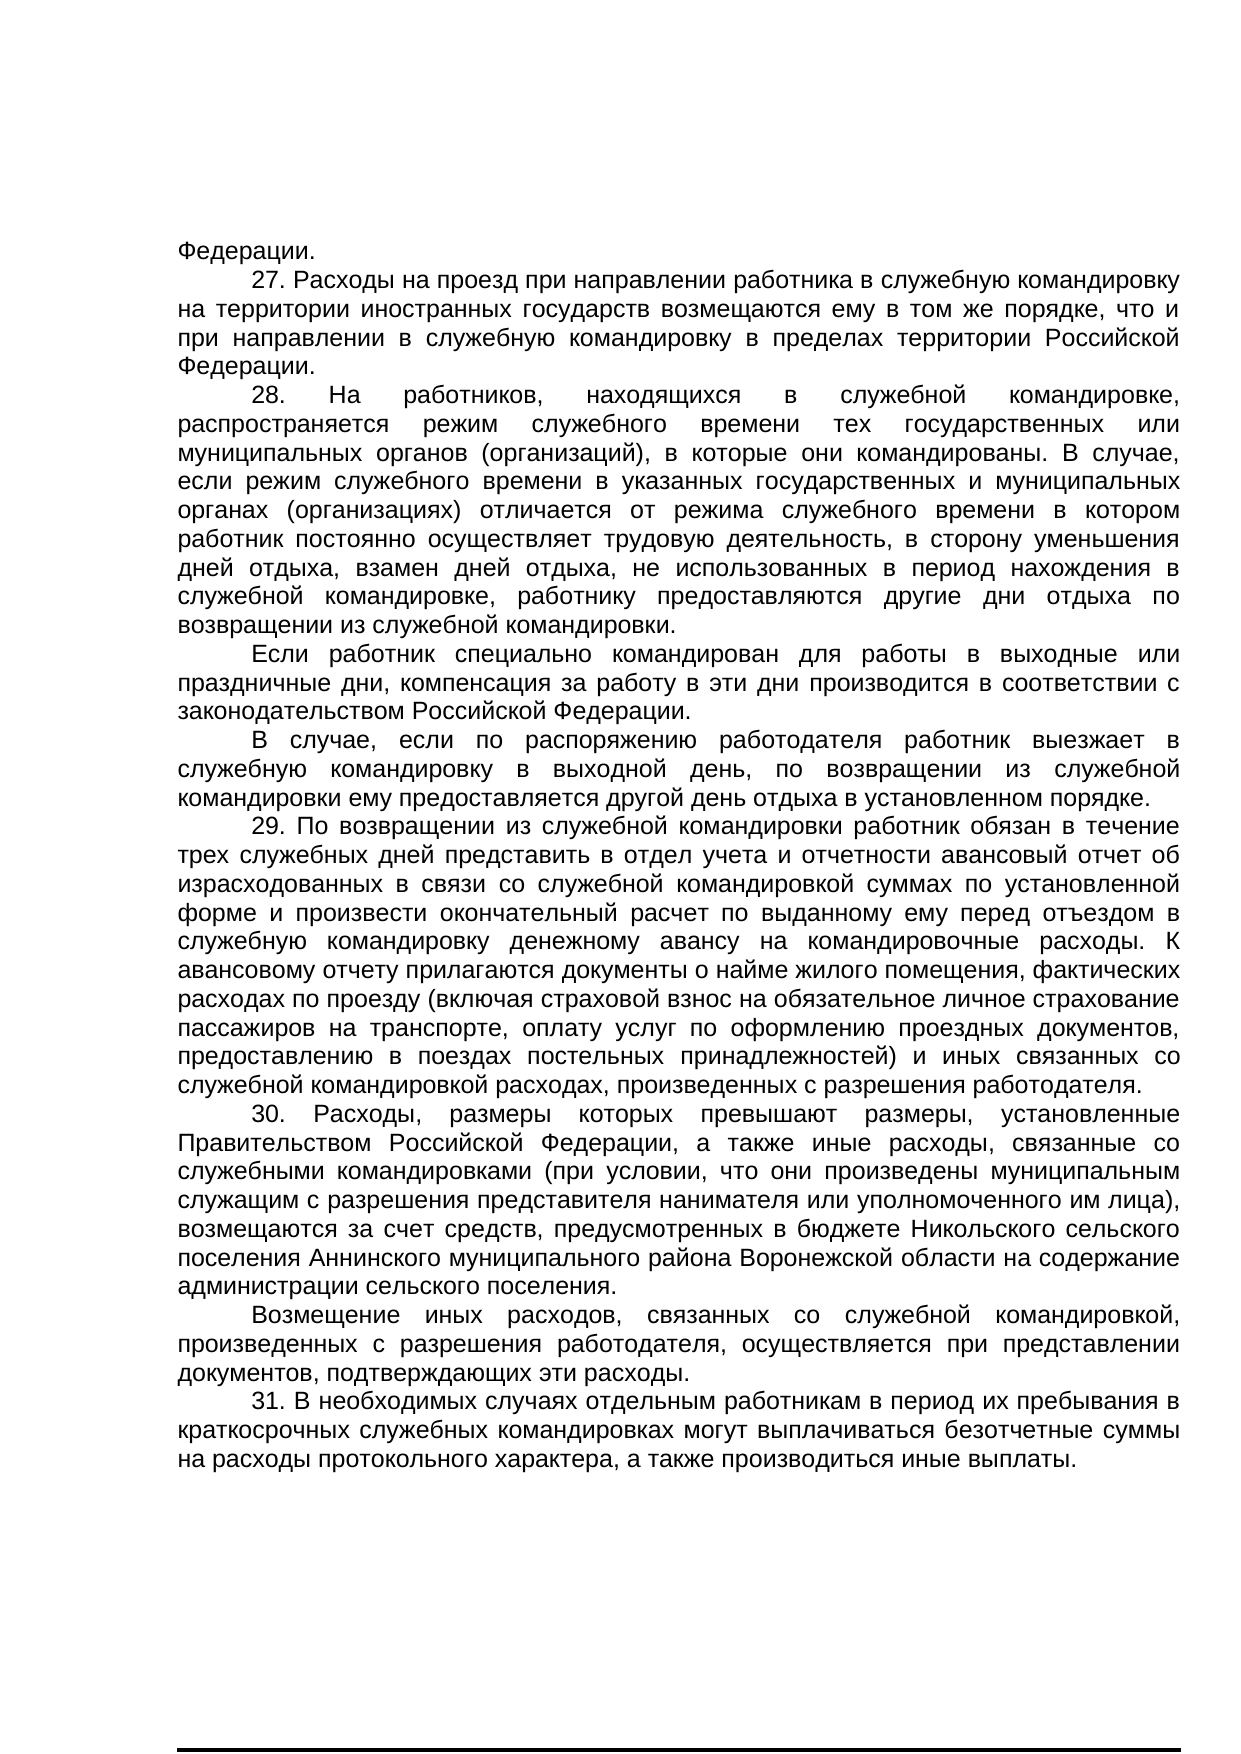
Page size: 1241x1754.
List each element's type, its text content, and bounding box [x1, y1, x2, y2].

text 28. На работников, находящихся в служебной командировке, распространяется режим служебного времени тех государственных или муниципальных органов (организаций), в которые они командированы. В случае, если режим служебного времени в указанных государственных и муниципальных органах (организациях) отличается от режима служебного времени в котором работник постоянно осуществляет трудовую деятельность, в сторону уменьшения дней отдыха, взамен дней отдыха, не использованных в период нахождения в служебной командировке, работнику предоставляются другие дни отдыха по возвращении из служебной командировки. [177, 380, 1181, 639]
text 30. Расходы, размеры которых превышают размеры, установленные Правительством Российской Федерации, а также иные расходы, связанные со служебными командировками (при условии, что они произведены муниципальным служащим с разрешения представителя нанимателя или уполномоченного им лица), возмещаются за счет средств, предусмотренных в бюджете Никольского сельского поселения Аннинского муниципального района Воронежской области на содержание администрации сельского поселения. [177, 1099, 1181, 1300]
text В случае, если по распоряжению работодателя работник выезжает в служебную командировку в выходной день, по возвращении из служебной командировки ему предоставляется другой день отдыха в установленном порядке. [177, 725, 1181, 811]
text 31. В необходимых случаях отдельным работникам в период их пребывания в краткосрочных служебных командировках могут выплачиваться безотчетные суммы на расходы протокольного характера, а также производиться иные выплаты. [177, 1386, 1181, 1472]
text 29. По возвращении из служебной командировки работник обязан в течение трех служебных дней представить в отдел учета и отчетности авансовый отчет об израсходованных в связи со служебной командировкой суммах по установленной форме и произвести окончательный расчет по выданному ему перед отъездом в служебную командировку денежному авансу на командировочные расходы. К авансовому отчету прилагаются документы о найме жилого помещения, фактических расходах по проезду (включая страховой взнос на обязательное личное страхование пассажиров на транспорте, оплату услуг по оформлению проездных документов, предоставлению в поездах постельных принадлежностей) и иных связанных со служебной командировкой расходах, произведенных с разрешения работодателя. [177, 811, 1181, 1099]
text 27. Расходы на проезд при направлении работника в служебную командировку на территории иностранных государств возмещаются ему в том же порядке, что и при направлении в служебную командировку в пределах территории Российской Федерации. [177, 265, 1181, 380]
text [177, 236, 1181, 265]
text Если работник специально командирован для работы в выходные или праздничные дни, компенсация за работу в эти дни производится в соответствии с законодательством Российской Федерации. [177, 639, 1181, 725]
text Возмещение иных расходов, связанных со служебной командировкой, произведенных с разрешения работодателя, осуществляется при представлении документов, подтверждающих эти расходы. [177, 1300, 1181, 1386]
